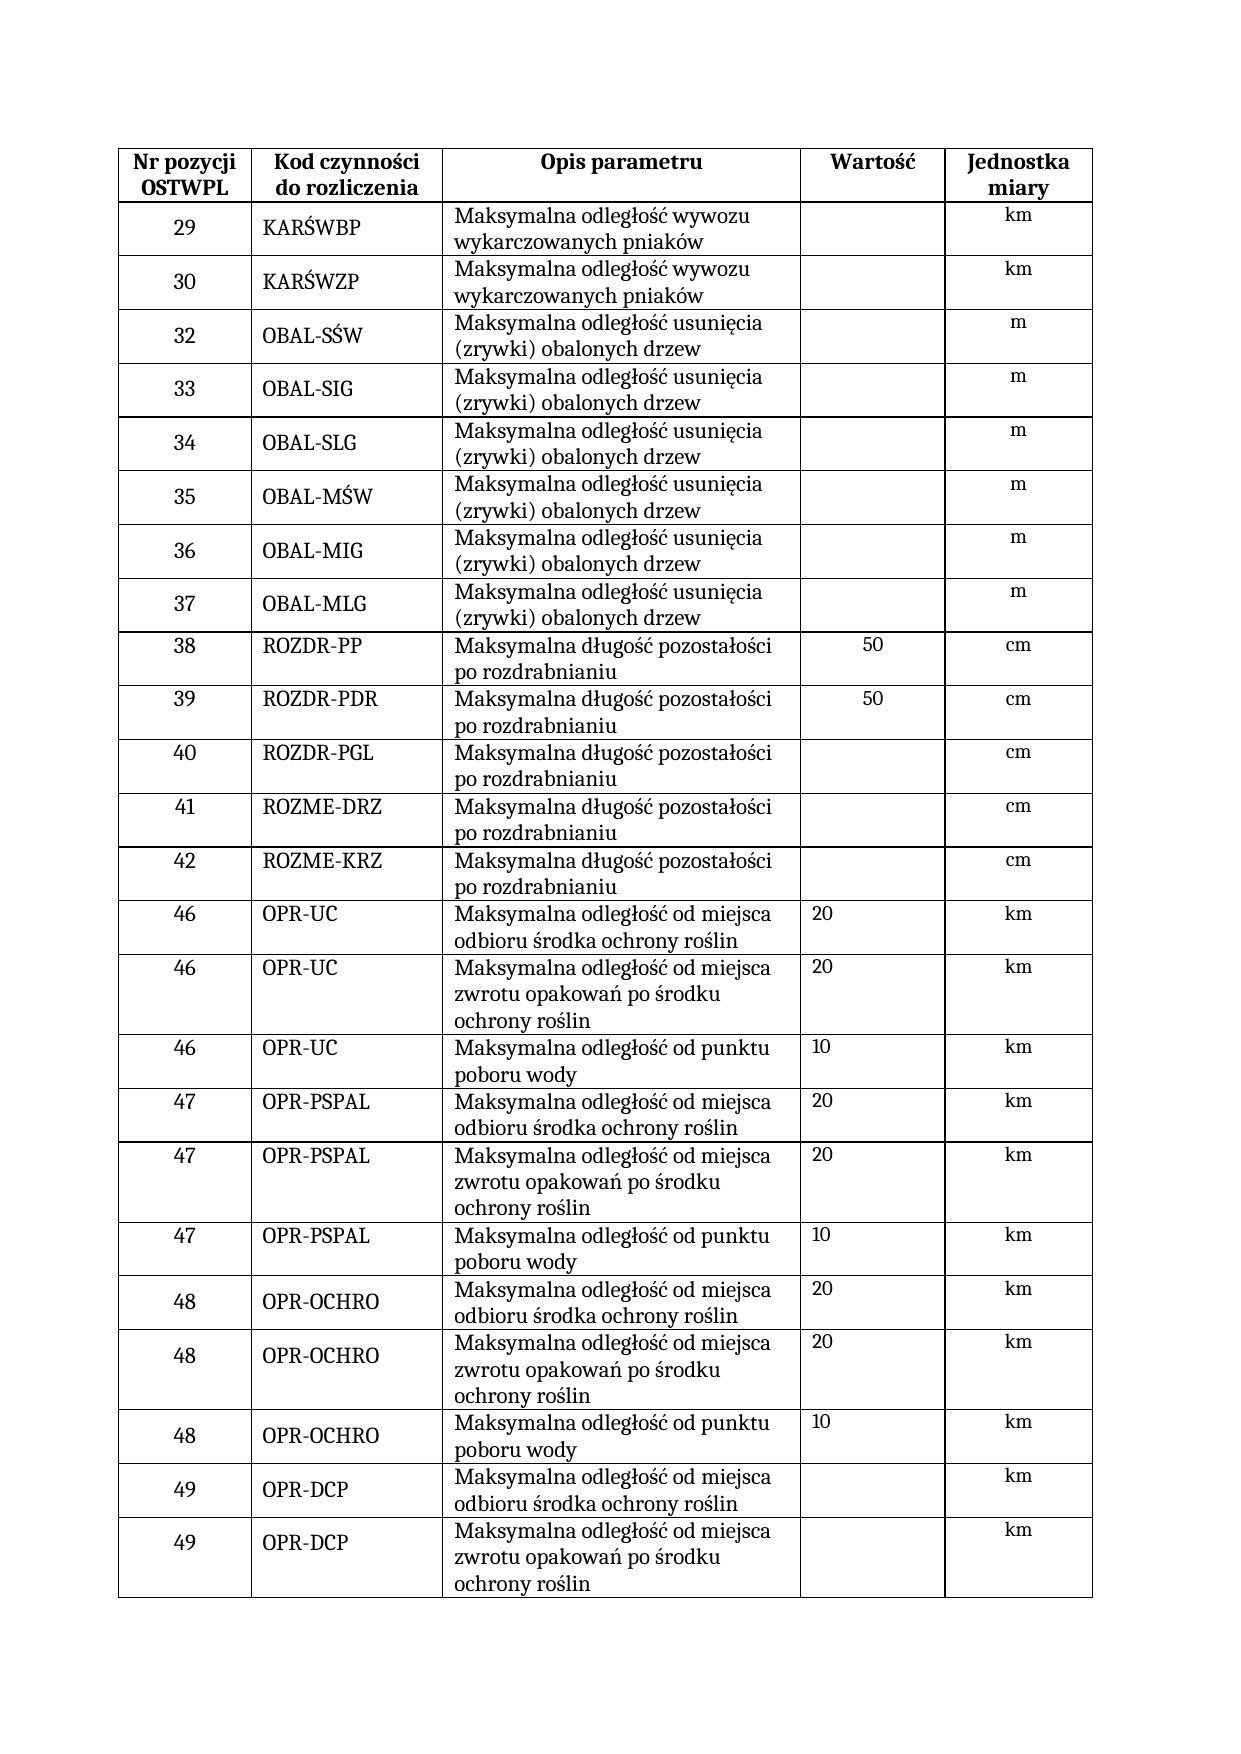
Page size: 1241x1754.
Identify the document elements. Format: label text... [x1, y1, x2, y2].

table_cell 47 [119, 1223, 251, 1275]
table_cell km [946, 1035, 1092, 1088]
table_cell KARŚWBP [252, 203, 442, 255]
table_cell cm [946, 794, 1092, 846]
table_cell OBAL-SLG [252, 418, 442, 470]
table_cell Maksymalna długość pozostałości po rozdrabnianiu [443, 794, 800, 846]
table_cell m [946, 364, 1092, 416]
table_cell 41 [119, 794, 251, 846]
table_cell 30 [119, 256, 251, 309]
table_cell [801, 471, 944, 524]
table_cell 47 [119, 1089, 251, 1141]
table_cell cm [946, 740, 1092, 793]
table_cell km [946, 1223, 1092, 1275]
table_cell 48 [119, 1410, 251, 1463]
table_cell km [946, 1276, 1092, 1329]
table_cell OPR-PSPAL [252, 1223, 442, 1275]
table_cell OPR-UC [252, 1035, 442, 1088]
table_cell [801, 579, 944, 631]
table_cell Maksymalna odległość od miejsca zwrotu opakowań po środku ochrony roślin [443, 955, 800, 1034]
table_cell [443, 203, 800, 255]
table_cell km [946, 1410, 1092, 1463]
table_cell 10 [801, 1223, 944, 1275]
table_cell ROZME-DRZ [252, 794, 442, 846]
table_cell km [946, 1518, 1092, 1597]
table_cell 20 [801, 1143, 944, 1222]
table_header Wartość [801, 149, 944, 201]
table_cell Maksymalna odległość od punktu poboru wody [443, 1223, 800, 1275]
table_cell Maksymalna odległość usunięcia (zrywki) obalonych drzew [443, 525, 800, 578]
table_cell OBAL-SIG [252, 364, 442, 416]
table_cell 20 [801, 1330, 944, 1409]
table_cell OPR-OCHRO [252, 1330, 442, 1409]
table_cell km [946, 1143, 1092, 1222]
table_cell 50 [801, 686, 944, 739]
table_cell cm [946, 686, 1092, 739]
table_cell 10 [801, 1410, 944, 1463]
table_cell 38 [119, 633, 251, 685]
table_cell [801, 794, 944, 846]
table_cell 40 [119, 740, 251, 793]
table_cell OPR-OCHRO [252, 1410, 442, 1463]
table_cell [801, 740, 944, 793]
table_cell 46 [119, 955, 251, 1034]
table_cell Maksymalna odległość od punktu poboru wody [443, 1410, 800, 1463]
table_cell [801, 525, 944, 578]
table_cell m [946, 418, 1092, 470]
table_cell 20 [801, 955, 944, 1034]
table_cell 20 [801, 1089, 944, 1141]
table_cell m [946, 579, 1092, 631]
table_cell KARŚWZP [252, 256, 442, 309]
table_cell OPR-PSPAL [252, 1089, 442, 1141]
table_cell Maksymalna odległość od miejsca zwrotu opakowań po środku ochrony roślin [443, 1518, 800, 1597]
table_cell ROZME-KRZ [252, 848, 442, 900]
table_cell OPR-DCP [252, 1464, 442, 1517]
table_cell 20 [801, 901, 944, 954]
table_cell [801, 203, 944, 255]
table_cell 42 [119, 848, 251, 900]
table_cell km [946, 1330, 1092, 1409]
table_cell [801, 1518, 944, 1597]
table_cell 35 [119, 471, 251, 524]
table_cell 47 [119, 1143, 251, 1222]
table_header Nr pozycji OSTWPL [119, 149, 251, 201]
table_cell m [946, 471, 1092, 524]
table_cell Maksymalna odległość usunięcia (zrywki) obalonych drzew [443, 418, 800, 470]
table_cell 20 [801, 1276, 944, 1329]
table_cell 48 [119, 1330, 251, 1409]
table_cell 37 [119, 579, 251, 631]
table_header Opis parametru [443, 149, 800, 201]
table_cell Maksymalna długość pozostałości po rozdrabnianiu [443, 633, 800, 685]
table_header Jednostka miary [946, 149, 1092, 201]
table_cell 33 [119, 364, 251, 416]
table_cell m [946, 310, 1092, 363]
table_cell Maksymalna odległość usunięcia (zrywki) obalonych drzew [443, 364, 800, 416]
table_header Kod czynności do rozliczenia [252, 149, 442, 201]
table_cell Maksymalna odległość od miejsca odbioru środka ochrony roślin [443, 1276, 800, 1329]
table_cell km [946, 1464, 1092, 1517]
table_cell 29 [119, 203, 251, 255]
table_cell Maksymalna odległość usunięcia (zrywki) obalonych drzew [443, 579, 800, 631]
table_cell [801, 418, 944, 470]
table_cell ROZDR-PDR [252, 686, 442, 739]
table_cell 49 [119, 1518, 251, 1597]
table_cell ROZDR-PGL [252, 740, 442, 793]
table_cell Maksymalna długość pozostałości po rozdrabnianiu [443, 686, 800, 739]
table_cell 39 [119, 686, 251, 739]
table_cell m [946, 525, 1092, 578]
table_cell 36 [119, 525, 251, 578]
table_cell 32 [119, 310, 251, 363]
table_cell Maksymalna odległość od miejsca zwrotu opakowań po środku ochrony roślin [443, 1143, 800, 1222]
table_cell 48 [119, 1276, 251, 1329]
table_cell Maksymalna długość pozostałości po rozdrabnianiu [443, 740, 800, 793]
table_cell OBAL-MIG [252, 525, 442, 578]
table_cell 34 [119, 418, 251, 470]
table_cell OBAL-MŚW [252, 471, 442, 524]
table_cell [801, 256, 944, 309]
table_cell cm [946, 633, 1092, 685]
table_cell Maksymalna odległość od miejsca odbioru środka ochrony roślin [443, 1089, 800, 1141]
table_cell [801, 848, 944, 900]
table_cell Maksymalna odległość od miejsca odbioru środka ochrony roślin [443, 901, 800, 954]
table_cell OBAL-MLG [252, 579, 442, 631]
table_cell km [946, 955, 1092, 1034]
table_cell OPR-OCHRO [252, 1276, 442, 1329]
table_cell Maksymalna odległość od punktu poboru wody [443, 1035, 800, 1088]
table_cell 49 [119, 1464, 251, 1517]
table_cell 10 [801, 1035, 944, 1088]
table_cell [801, 364, 944, 416]
table_cell 46 [119, 901, 251, 954]
table_cell OPR-DCP [252, 1518, 442, 1597]
table_cell km [946, 1089, 1092, 1141]
table_cell Maksymalna długość pozostałości po rozdrabnianiu [443, 848, 800, 900]
table_cell OBAL-SŚW [252, 310, 442, 363]
table_cell km [946, 901, 1092, 954]
table_cell km [946, 256, 1092, 309]
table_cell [443, 256, 800, 309]
table_cell Maksymalna odległość od miejsca zwrotu opakowań po środku ochrony roślin [443, 1330, 800, 1409]
table_cell ROZDR-PP [252, 633, 442, 685]
table_cell OPR-UC [252, 955, 442, 1034]
table_cell Maksymalna odległość od miejsca odbioru środka ochrony roślin [443, 1464, 800, 1517]
table_cell 50 [801, 633, 944, 685]
table_cell OPR-UC [252, 901, 442, 954]
table_cell km [946, 203, 1092, 255]
table_cell Maksymalna odległość usunięcia (zrywki) obalonych drzew [443, 471, 800, 524]
table_cell cm [946, 848, 1092, 900]
table_cell [801, 310, 944, 363]
table_cell [801, 1464, 944, 1517]
table_cell Maksymalna odległość usunięcia (zrywki) obalonych drzew [443, 310, 800, 363]
table_cell 46 [119, 1035, 251, 1088]
table_cell OPR-PSPAL [252, 1143, 442, 1222]
